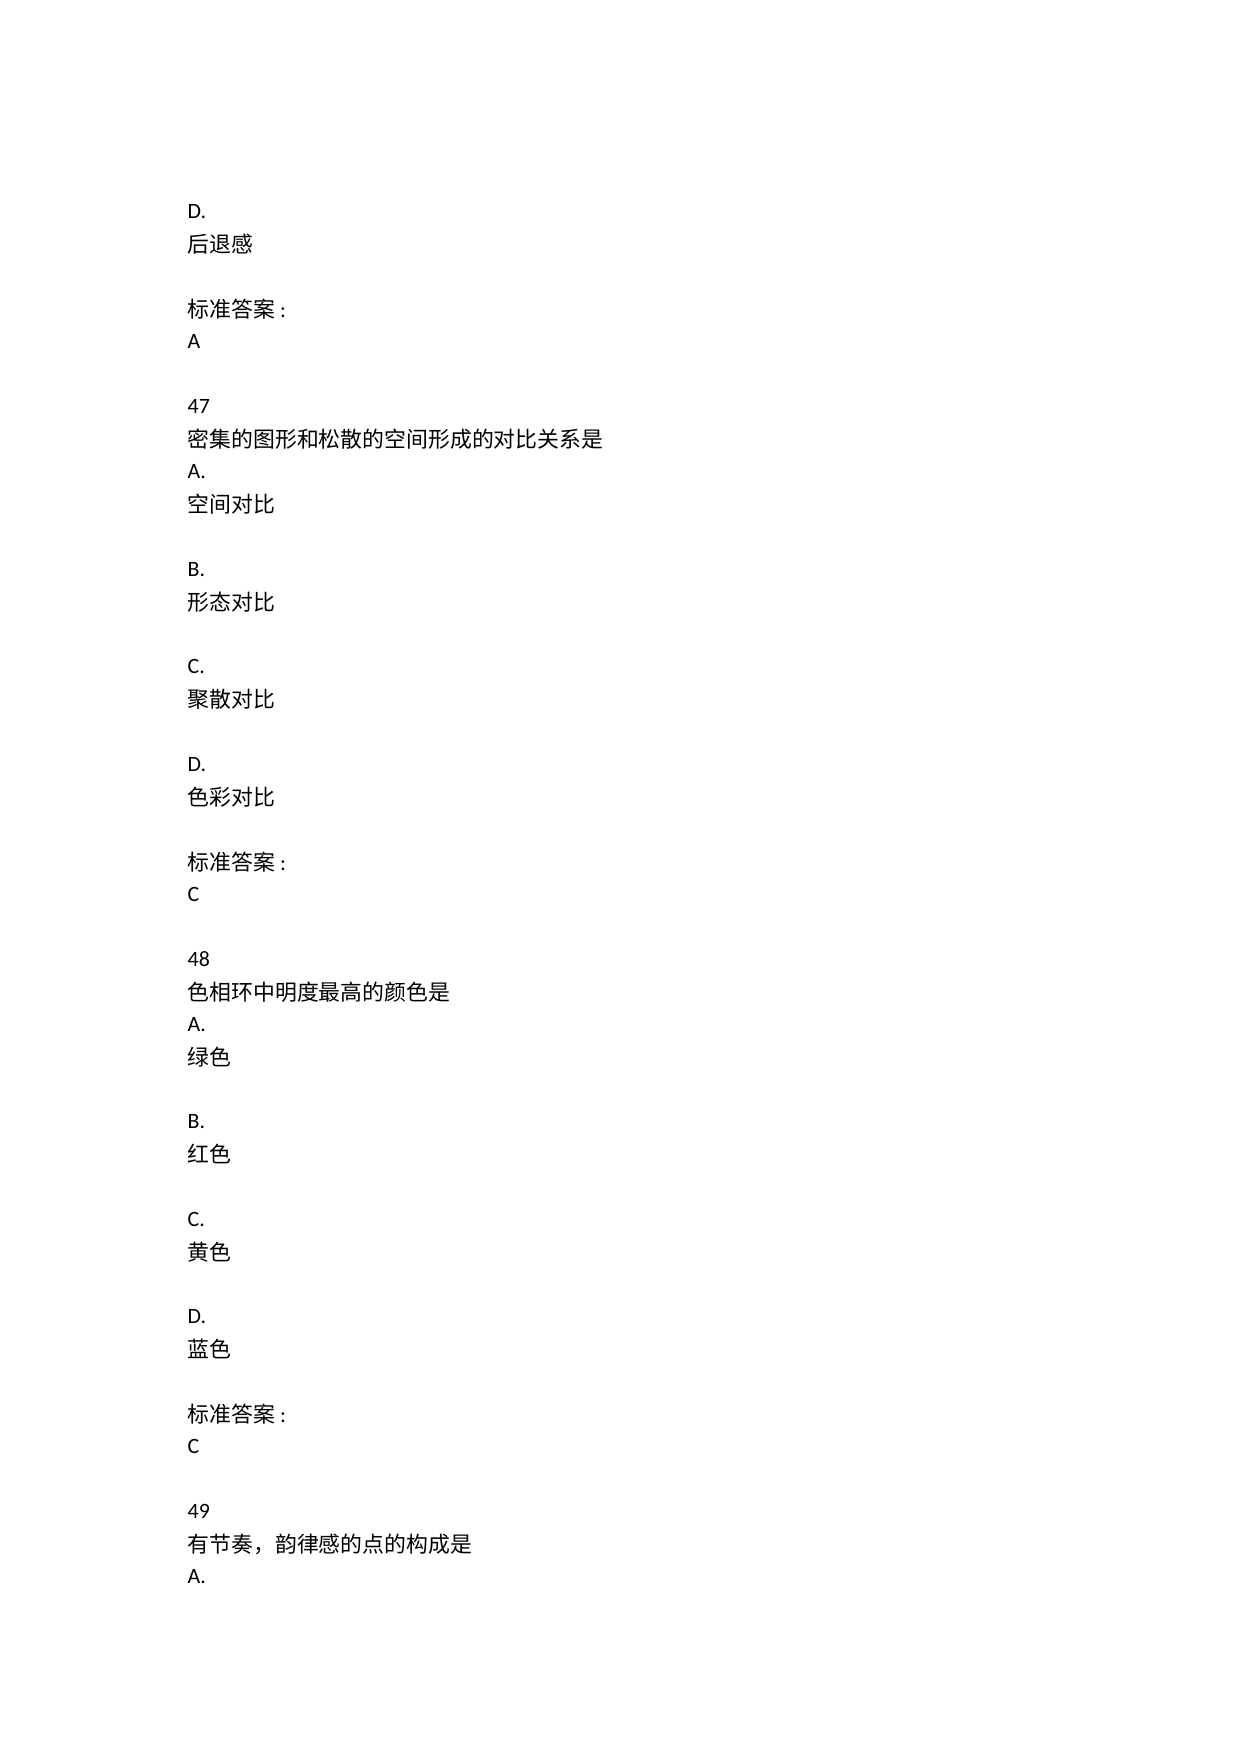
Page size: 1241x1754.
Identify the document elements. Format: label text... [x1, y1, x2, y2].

text C. [187, 649, 1053, 682]
text C [187, 877, 1053, 909]
text 黄色 [187, 1234, 1053, 1267]
text 49 [187, 1494, 1053, 1527]
text D. [187, 747, 1053, 779]
text B. [187, 552, 1053, 584]
text 标准答案 : [187, 844, 1053, 877]
text 色彩对比 [187, 779, 1053, 812]
text 聚散对比 [187, 682, 1053, 714]
text 色相环中明度最高的颜色是 [187, 974, 1053, 1007]
text 48 [187, 942, 1053, 974]
text 有节奏，韵律感的点的构成是 [187, 1527, 1053, 1559]
text 标准答案 : [187, 292, 1053, 324]
text 标准答案 : [187, 1397, 1053, 1429]
text A. [187, 1559, 1053, 1592]
text 红色 [187, 1137, 1053, 1169]
text A. [187, 1007, 1053, 1039]
text 后退感 [187, 227, 1053, 259]
text 空间对比 [187, 487, 1053, 519]
text D. [187, 1299, 1053, 1332]
text C. [187, 1202, 1053, 1234]
text 密集的图形和松散的空间形成的对比关系是 [187, 422, 1053, 454]
text 形态对比 [187, 584, 1053, 617]
text C [187, 1429, 1053, 1462]
text D. [187, 194, 1053, 227]
text A. [187, 454, 1053, 487]
text A [187, 324, 1053, 357]
text B. [187, 1104, 1053, 1137]
text 47 [187, 389, 1053, 422]
text 绿色 [187, 1039, 1053, 1072]
text 蓝色 [187, 1332, 1053, 1364]
